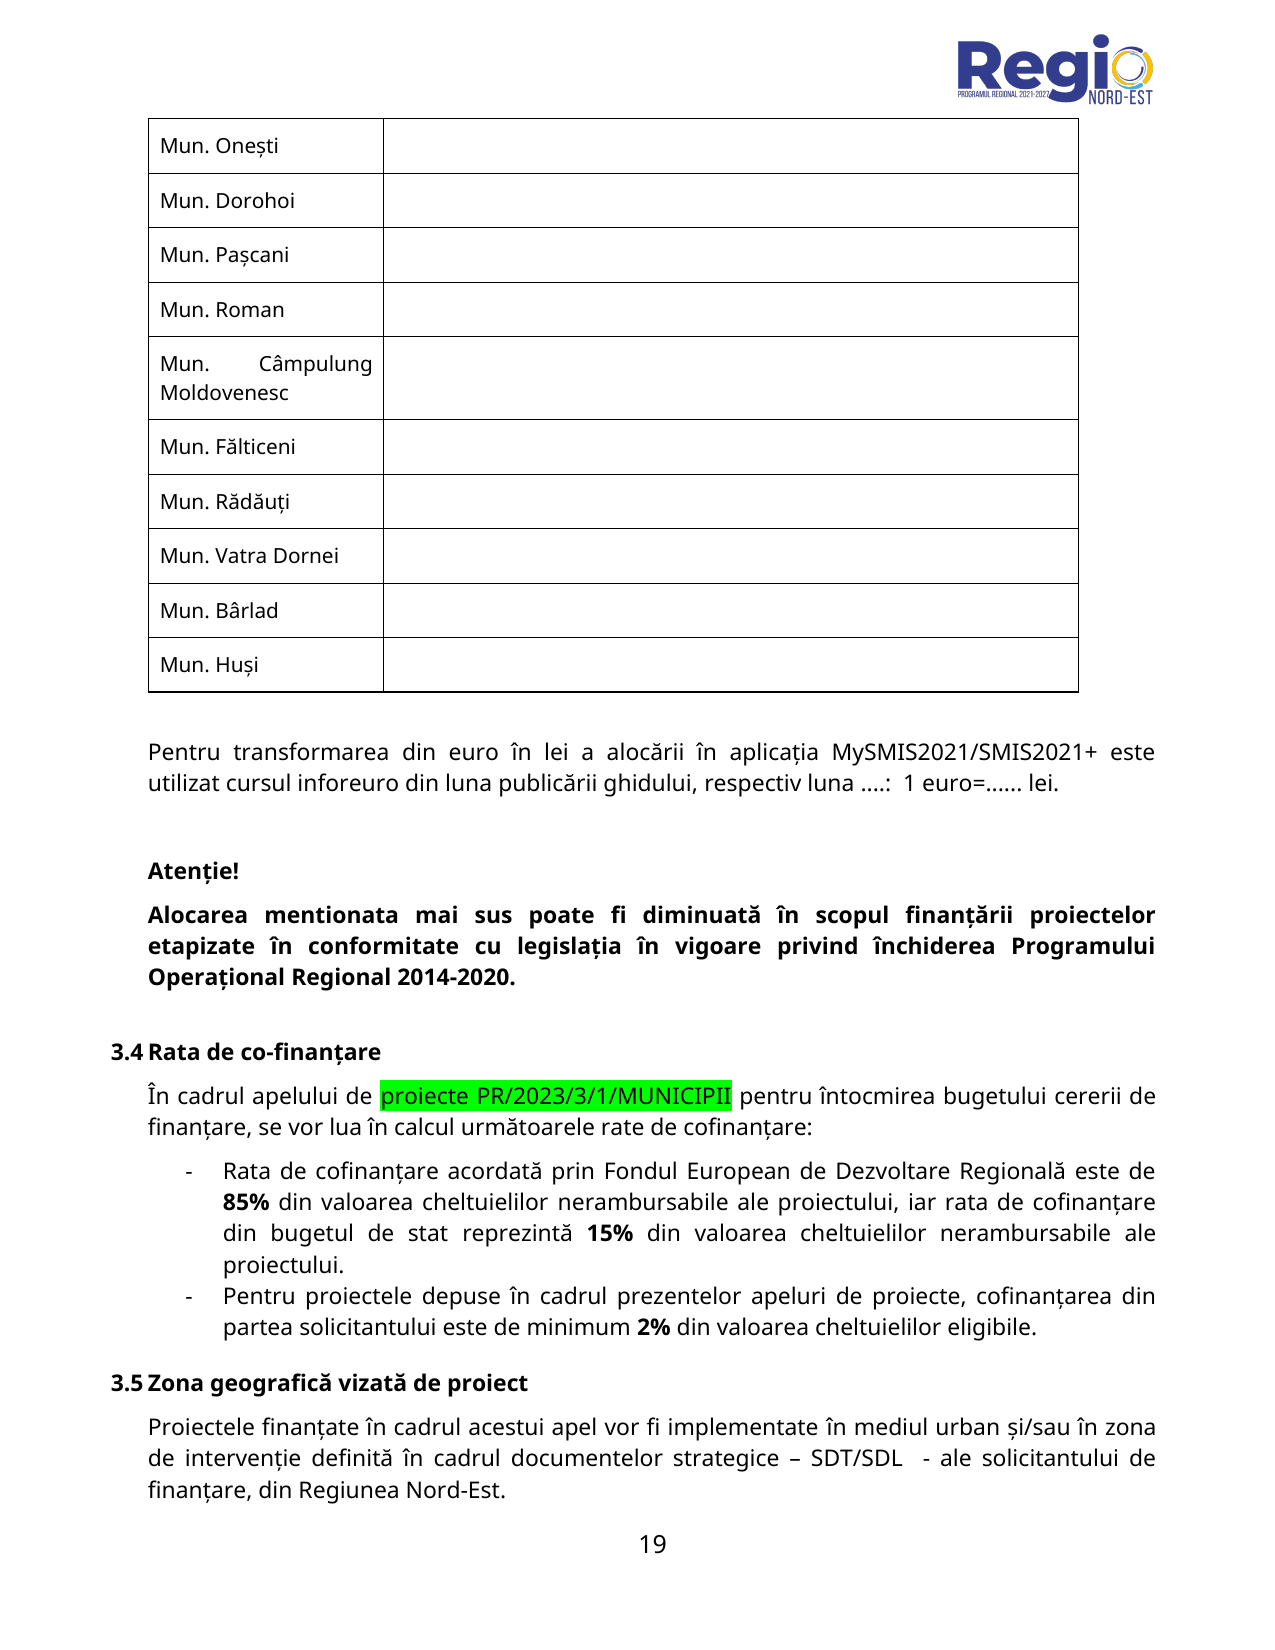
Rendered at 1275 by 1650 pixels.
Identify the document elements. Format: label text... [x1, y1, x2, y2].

table_cell [384, 638, 1078, 691]
table_cell Mun. Onești [149, 119, 383, 173]
table_cell Mun. Rădăuți [149, 475, 383, 528]
table_cell [384, 529, 1078, 582]
table_cell [384, 420, 1078, 473]
table_cell Mun. Vatra Dornei [149, 529, 383, 582]
text Proiectele finanțate în cadrul acestui apel vor fi implementate în mediul urban și/sau în zona de intervenție definită în cadrul documentelor strategice – SDT/SDL - ale solicitantului de finanțare, din Regiunea Nord-Est. [148, 1411, 1157, 1505]
text Atenție! [148, 855, 1157, 886]
table_cell [384, 475, 1078, 528]
table_cell [384, 119, 1078, 173]
text În cadrul apelului de proiecte PR/2023/3/1/MUNICIPII pentru întocmirea bugetului cererii de finanțare, se vor lua în calcul următoarele rate de cofinanțare: [148, 1080, 1157, 1142]
picture [954, 30, 1157, 109]
subtitle Rata de co-finanţare [111, 1036, 1157, 1067]
table_cell [384, 283, 1078, 336]
table_cell Mun. Pașcani [149, 228, 383, 282]
text Alocarea mentionata mai sus poate fi diminuată în scopul finanțării proiectelor etapizate în conformitate cu legislația în vigoare privind închiderea Programului Operațional Regional 2014-2020. [148, 899, 1157, 992]
table_cell [384, 337, 1078, 419]
text Pentru transformarea din euro în lei a alocării în aplicația MySMIS2021/SMIS2021+ este utilizat cursul inforeuro din luna publicării ghidului, respectiv luna ....: 1 euro=...... lei. [148, 736, 1157, 799]
table_cell Mun. Fălticeni [149, 420, 383, 473]
list Pentru proiectele depuse în cadrul prezentelor apeluri de proiecte, cofinanțarea din partea solicitantului este de minimum 2% din valoarea cheltuielilor eligibile. [185, 1280, 1157, 1342]
table_cell Mun. Roman [149, 283, 383, 336]
table_cell Mun. Huși [149, 638, 383, 691]
subtitle Zona geografică vizată de proiect [111, 1367, 1157, 1399]
table_cell [384, 228, 1078, 282]
table_cell Mun. Bârlad [149, 584, 383, 637]
table_cell [384, 584, 1078, 637]
list Rata de cofinanțare acordată prin Fondul European de Dezvoltare Regională este de 85% din valoarea cheltuielilor nerambursabile ale proiectului, iar rata de cofinanțare din bugetul de stat reprezintă 15% din valoarea cheltuielilor nerambursabile ale proiectului. [185, 1155, 1157, 1280]
table_cell Mun. Câmpulung Moldovenesc [149, 337, 383, 419]
table_cell [384, 174, 1078, 227]
table_cell Mun. Dorohoi [149, 174, 383, 227]
